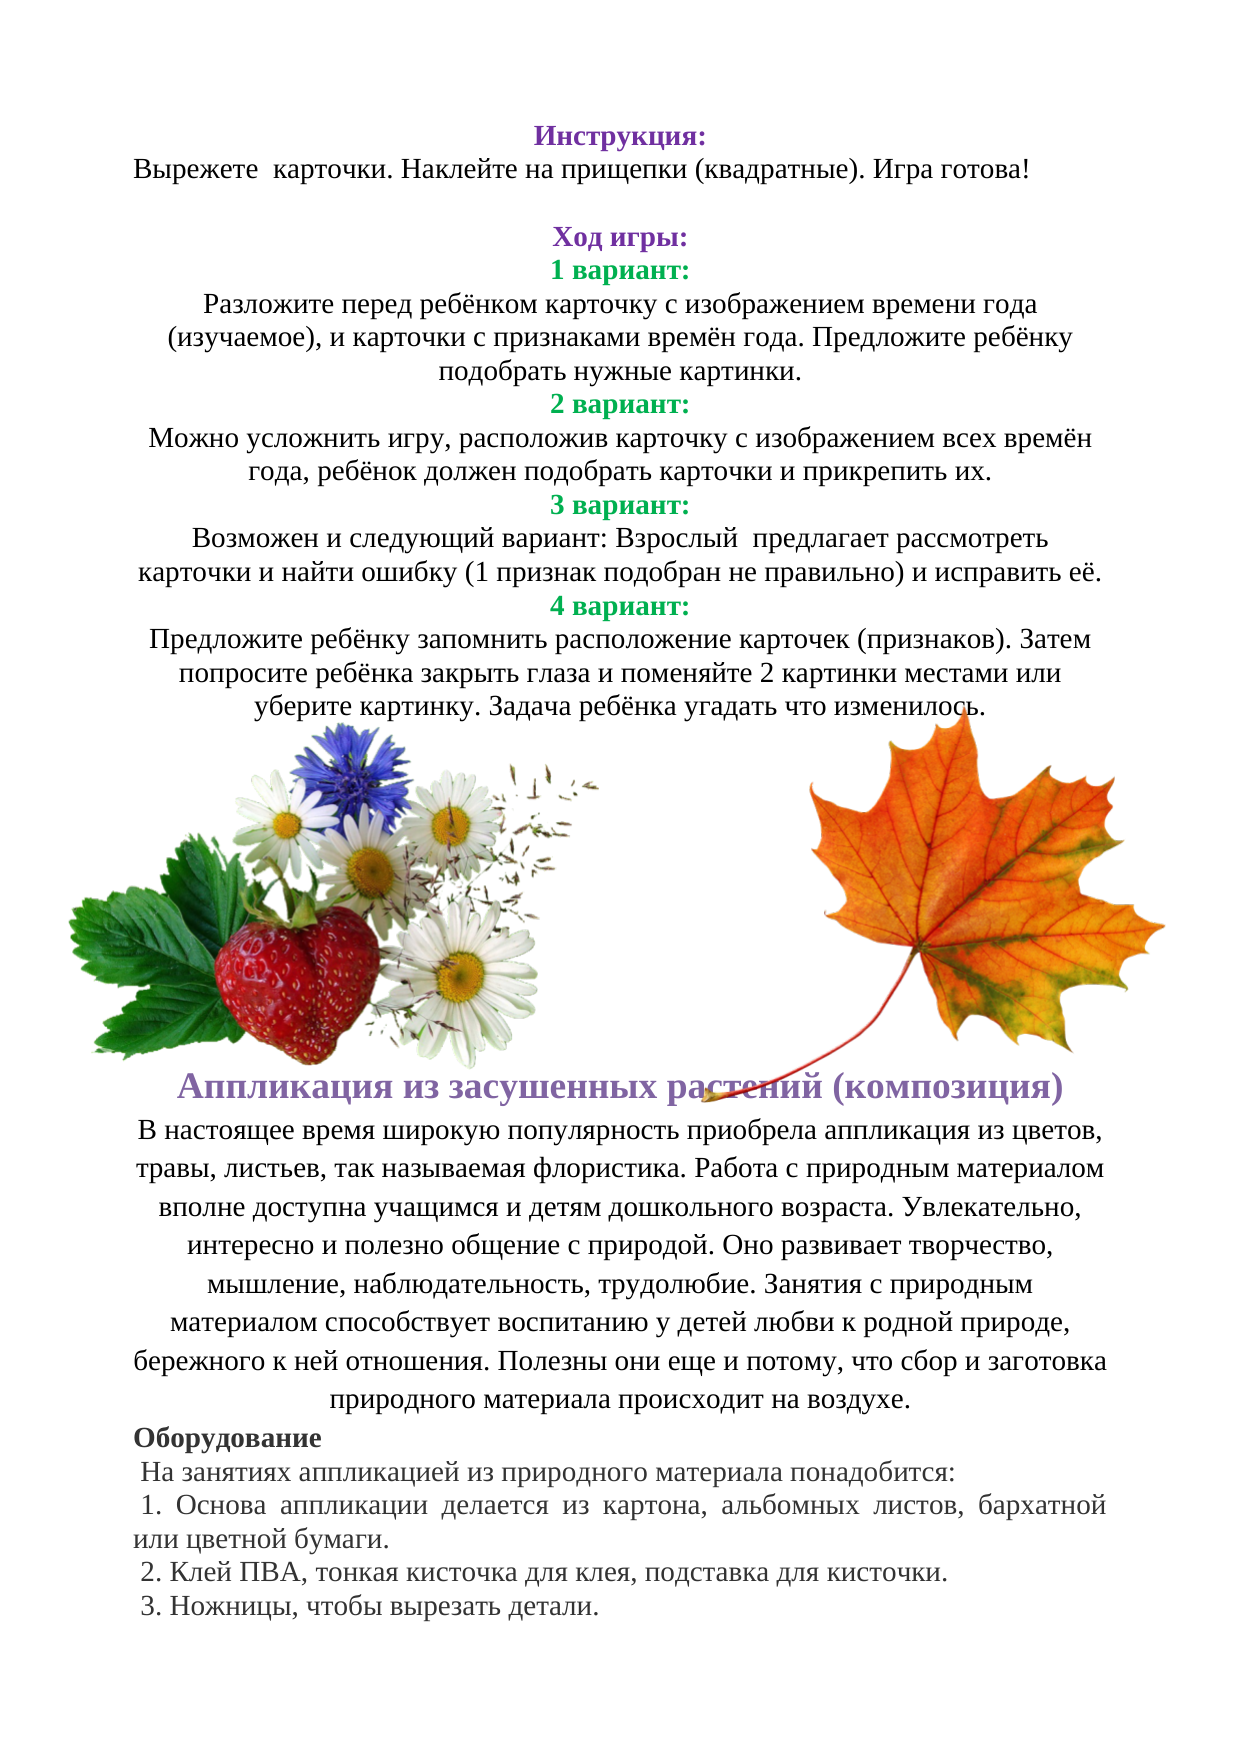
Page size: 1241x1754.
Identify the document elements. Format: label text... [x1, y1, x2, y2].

text Инструкция: [133, 118, 1107, 152]
picture [57, 710, 605, 1093]
text Вырежете карточки. Наклейте на прищепки (квадратные). Игра готова! [133, 152, 1107, 185]
text 1 вариант: [133, 252, 1107, 286]
text Ход игры: [133, 219, 1107, 252]
text 1. Основа аппликации делается из картона, альбомных листов, бархатной или цветной бумаги. [133, 1487, 1107, 1554]
text 4 вариант: [133, 588, 1107, 621]
text Аппликация из засушенных растений (композиция) В настоящее время широкую популярность приобрела аппликация из цветов, травы, листьев, так называемая флористика. Работа с природным материалом вполне доступна учащимся и детям дошкольного возраста. Увлекательно, интересно и полезно общение с природой. Оно развивает творчество, мышление, наблюдательность, трудолюбие. Занятия с природным материалом способствует воспитанию у детей любви к родной природе, бережного к ней отношения. Полезны они еще и потому, что сбор и заготовка природного материала происходит на воздухе. [133, 1377, 1107, 1415]
text Предложите ребёнку запомнить расположение карточек (признаков). Затем попросите ребёнка закрыть глаза и поменяйте 2 картинки местами или уберите картинку. Задача ребёнка угадать что изменилось. [133, 621, 1107, 722]
text 3. Ножницы, чтобы вырезать детали. [133, 1588, 1107, 1621]
text 2. Клей ПВА, тонкая кисточка для клея, подставка для кисточки. [133, 1554, 1107, 1588]
text На занятиях аппликацией из природного материала понадобится: [133, 1454, 1107, 1487]
text Аппликация из засушенных растений (композиция) В настоящее время широкую популярность приобрела аппликация из цветов, травы, листьев, так называемая флористика. Работа с природным материалом вполне доступна учащимся и детям дошкольного возраста. Увлекательно, интересно и полезно общение с природой. Оно развивает творчество, мышление, наблюдательность, трудолюбие. Занятия с природным материалом способствует воспитанию у детей любви к родной природе, бережного к ней отношения. Полезны они еще и потому, что сбор и заготовка природного материала происходит на воздухе. [133, 1064, 1107, 1343]
text 3 вариант: [133, 487, 1107, 521]
picture [668, 691, 1177, 1134]
text Возможен и следующий вариант: Взрослый предлагает рассмотреть карточки и найти ошибку (1 признак подобран не правильно) и исправить её. [133, 521, 1107, 588]
text Можно усложнить игру, расположив карточку с изображением всех времён года, ребёнок должен подобрать карточки и прикрепить их. [133, 420, 1107, 487]
text Оборудование [133, 1420, 1107, 1454]
text Разложите перед ребёнком карточку с изображением времени года (изучаемое), и карточки с признаками времён года. Предложите ребёнку подобрать нужные картинки. [133, 286, 1107, 386]
text 2 вариант: [133, 386, 1107, 420]
